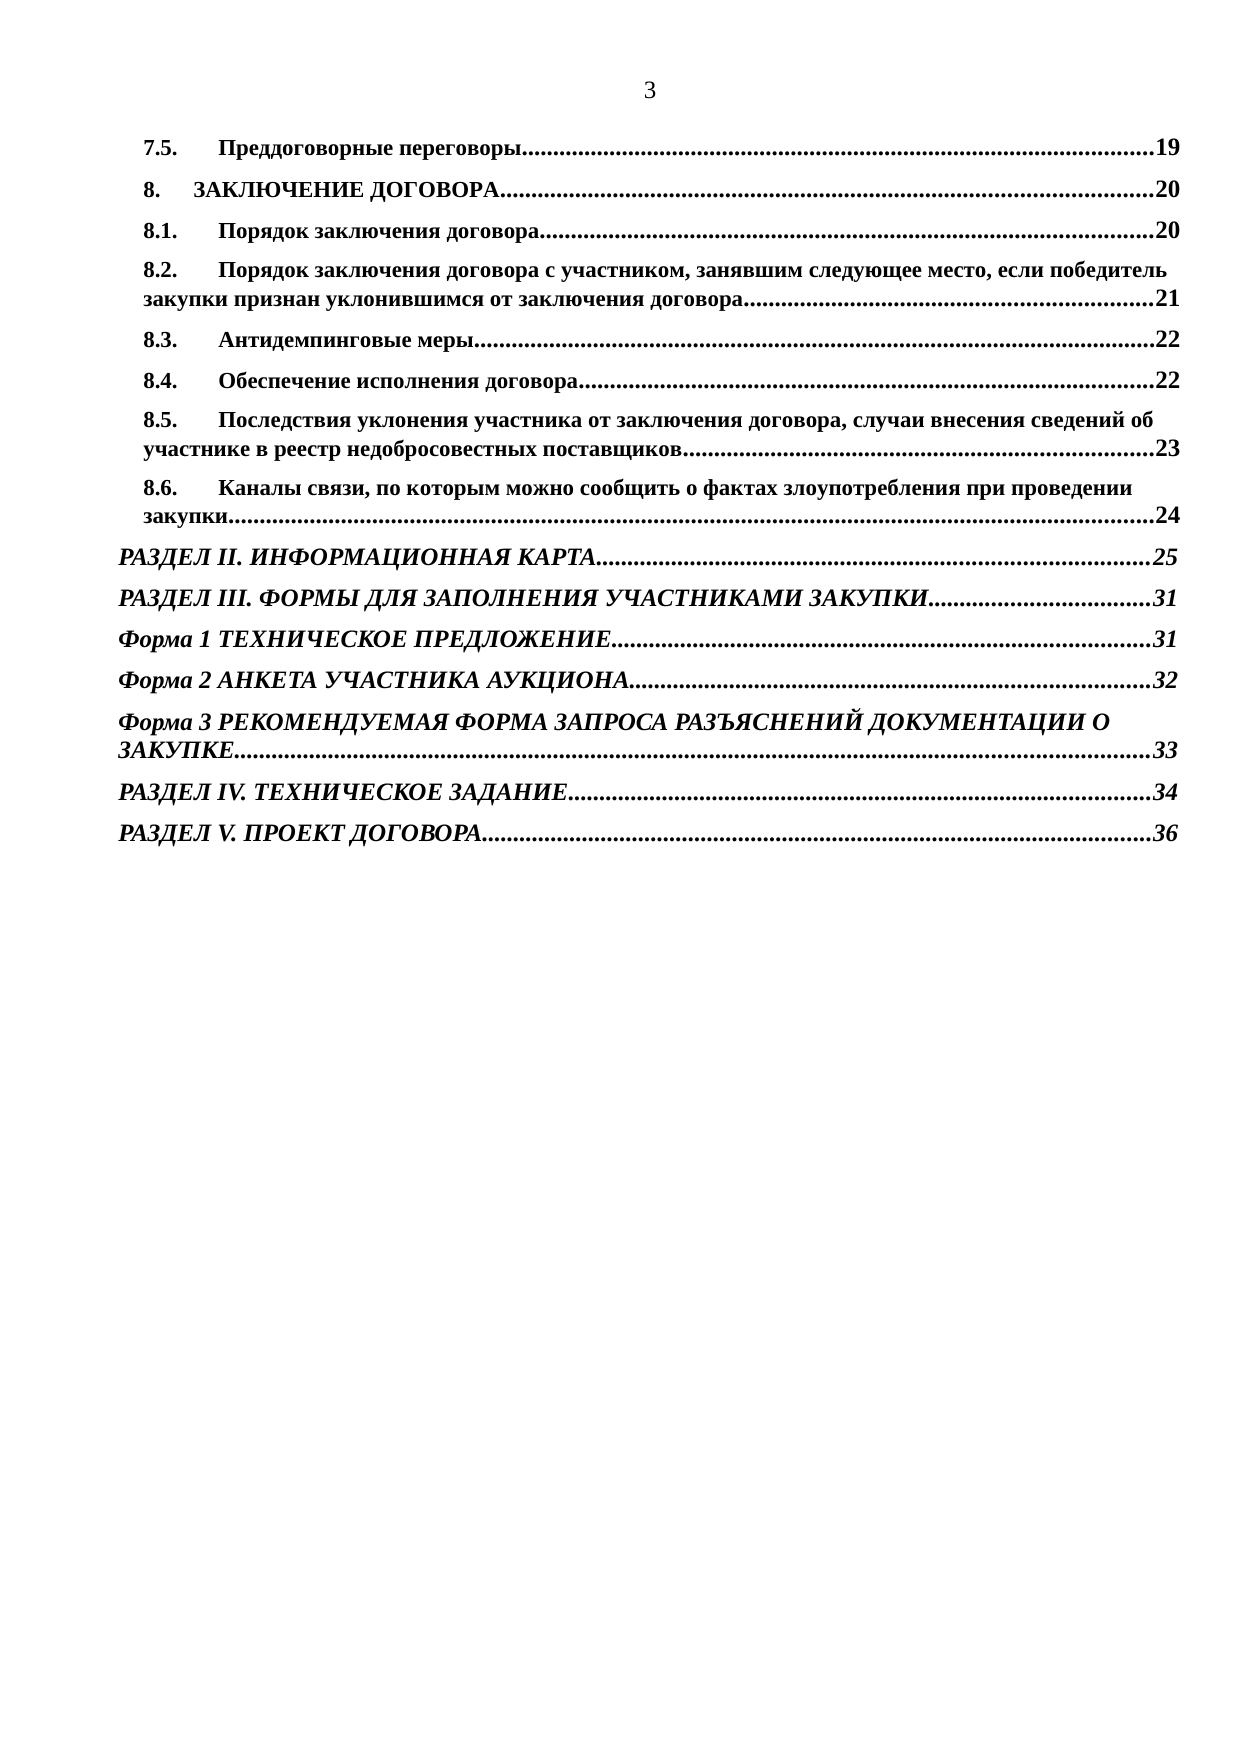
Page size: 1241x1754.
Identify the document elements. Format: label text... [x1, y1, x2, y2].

text 8. ЗАКЛЮЧЕНИЕ ДОГОВОРА 20 [143, 174, 1181, 202]
text РАЗДЕЛ III. ФОРМЫ ДЛЯ ЗАПОЛНЕНИЯ УЧАСТНИКАМИ ЗАКУПКИ 31 [118, 583, 1181, 612]
text 8.4. Обеспечение исполнения договора 22 [143, 365, 1181, 394]
text РАЗДЕЛ V. ПРОЕКТ ДОГОВОРА 36 [118, 818, 1181, 847]
text РАЗДЕЛ IV. ТЕХНИЧЕСКОЕ ЗАДАНИЕ 34 [118, 777, 1181, 805]
text Форма 3 РЕКОМЕНДУЕМАЯ ФОРМА ЗАПРОСА РАЗЪЯСНЕНИЙ ДОКУМЕНТАЦИИ О ЗАКУПКЕ 33 [118, 707, 1181, 764]
text 8.2. Порядок заключения договора с участником, занявшим следующее место, если победитель закупки признан уклонившимся от заключения договора 21 [143, 256, 1181, 311]
text 7.5. Преддоговорные переговоры 19 [143, 132, 1181, 161]
text 8.5. Последствия уклонения участника от заключения договора, случаи внесения сведений об участнике в реестр недобросовестных поставщиков 23 [143, 406, 1181, 461]
text 8.1. Порядок заключения договора 20 [143, 215, 1181, 244]
text 8.6. Каналы связи, по которым можно сообщить о фактах злоупотребления при проведении закупки 24 [143, 474, 1181, 529]
text Форма 1 ТЕХНИЧЕСКОЕ ПРЕДЛОЖЕНИЕ 31 [118, 624, 1181, 653]
text 8.3. Антидемпинговые меры 22 [143, 324, 1181, 353]
text Форма 2 АНКЕТА УЧАСТНИКА АУКЦИОНА 32 [118, 665, 1181, 694]
text РАЗДЕЛ II. ИНФОРМАЦИОННАЯ КАРТА 25 [118, 542, 1181, 570]
